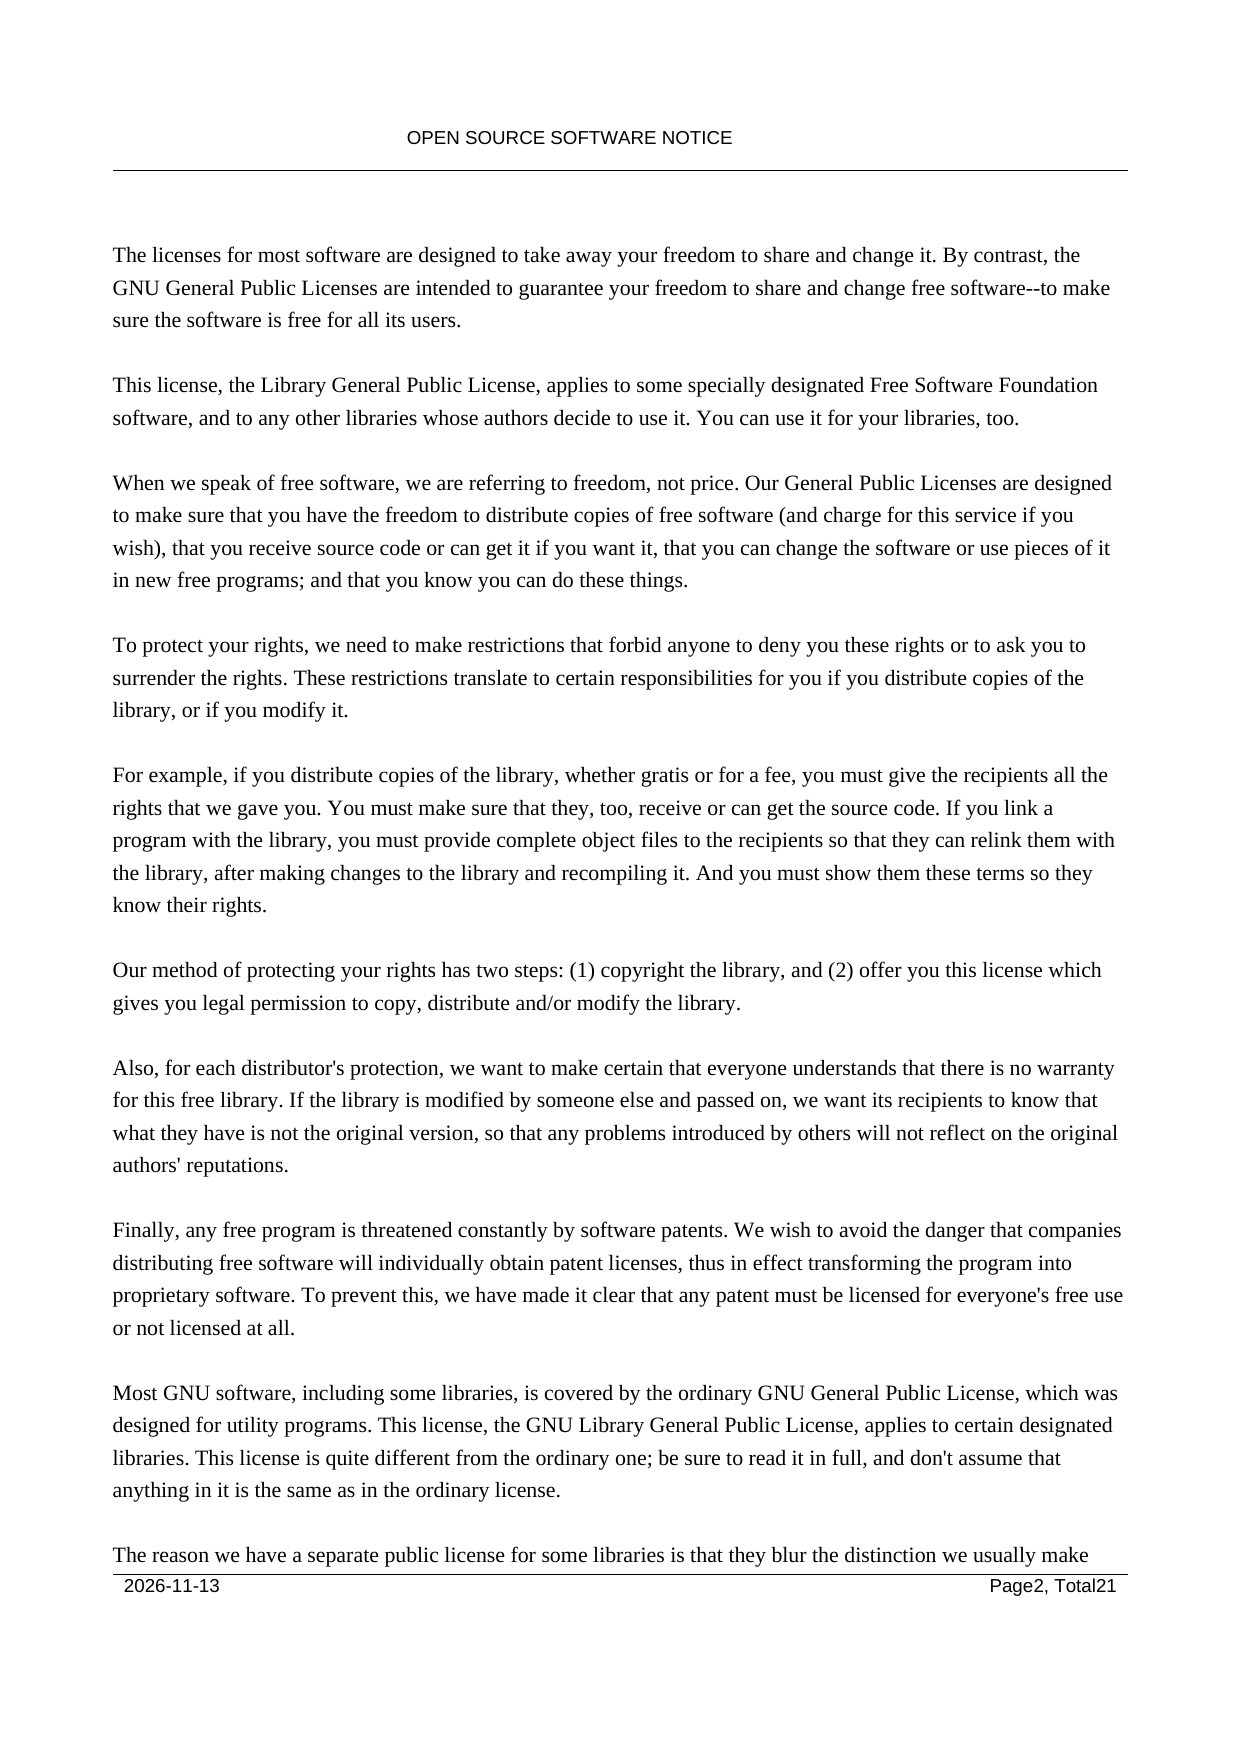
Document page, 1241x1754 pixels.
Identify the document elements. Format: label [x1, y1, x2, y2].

text [112, 206, 1128, 1571]
